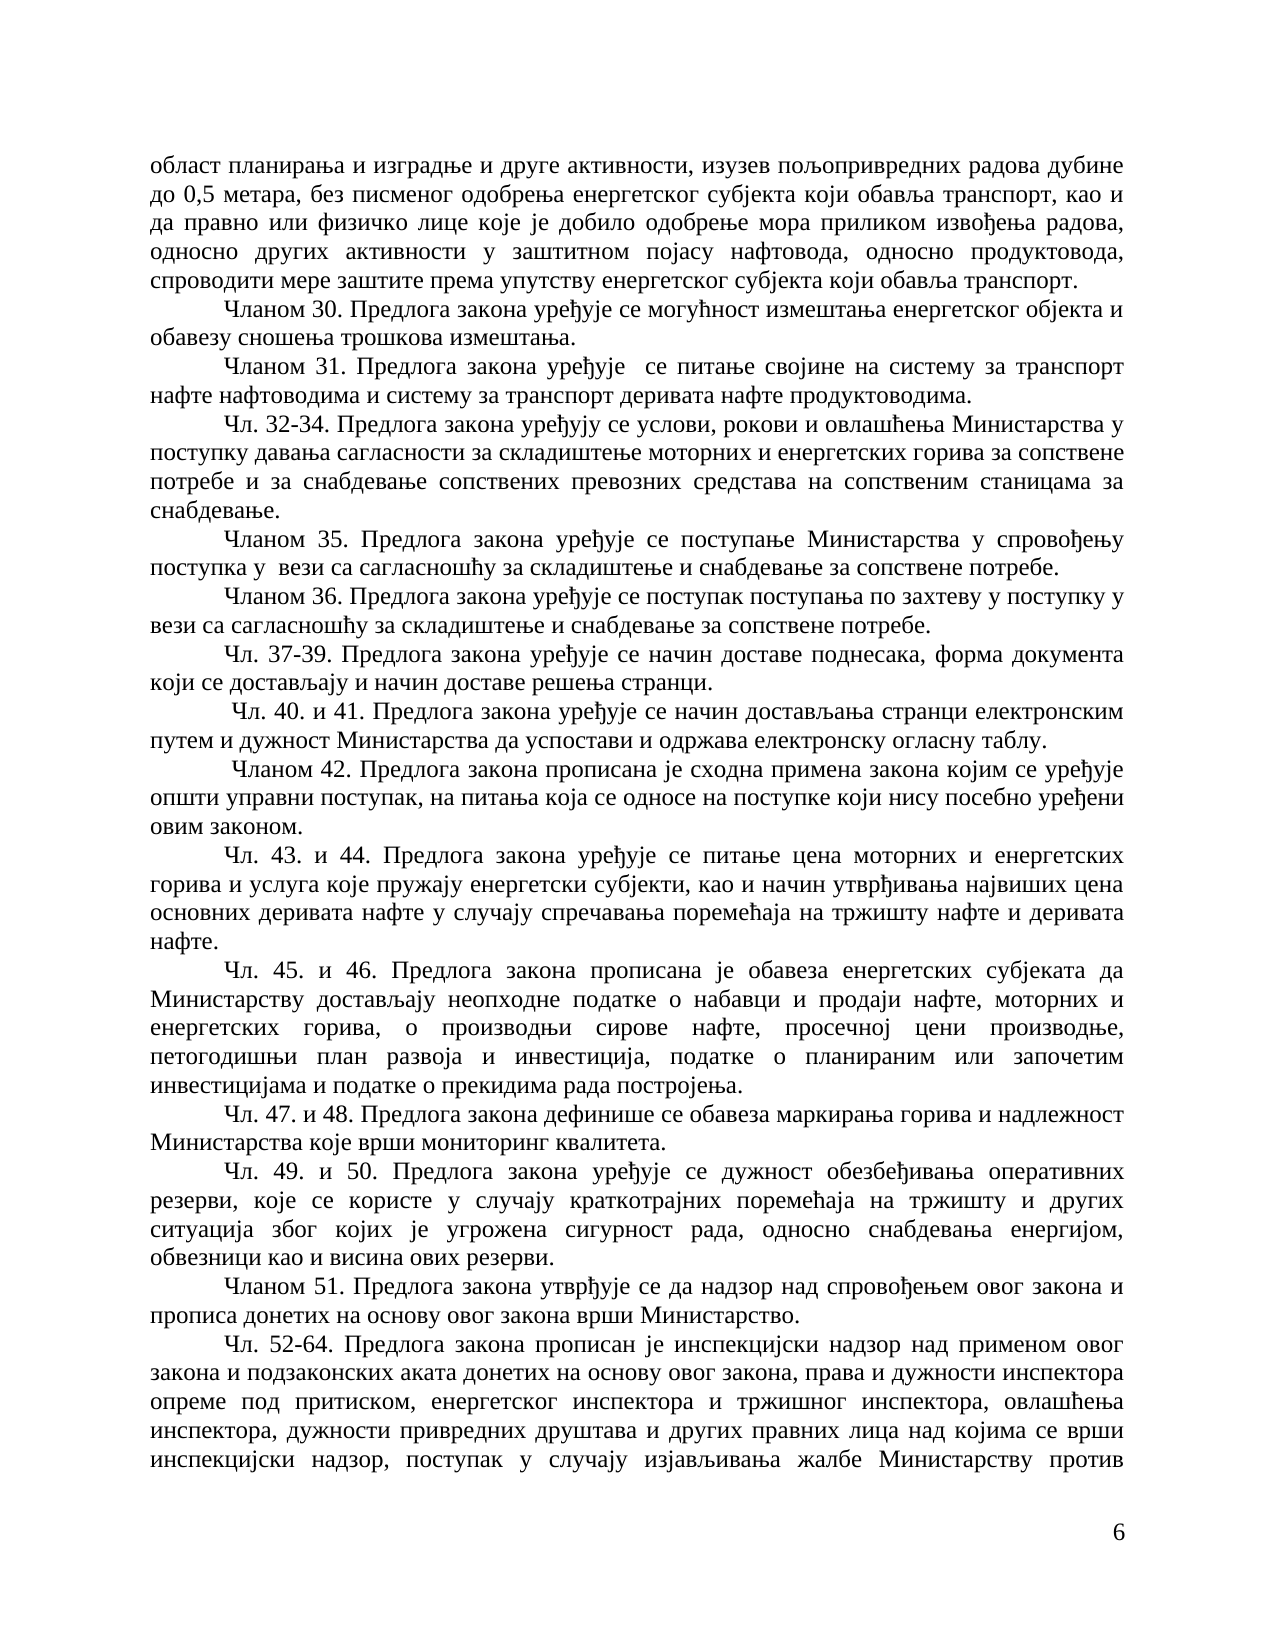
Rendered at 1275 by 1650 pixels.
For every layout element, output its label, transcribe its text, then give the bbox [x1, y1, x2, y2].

text Чл. 43. и 44. Предлога закона уређује се питање цена моторних и енергетских горива и услуга које пружају енергетски субјекти, као и начин утврђивања највиших цена основних деривата нафте у случају спречавања поремећаја на тржишту нафте и деривата нафте. [150, 840, 1125, 955]
text Чланом 35. Предлога закона уређује се поступање Министарства у спровођењу поступка у вези са сагласношћу за складиштење и снабдевање за сопствене потребе. [150, 524, 1125, 581]
text Чланом 30. Предлога закона уређује се могућност измештања енергетског објекта и обавезу сношења трошкова измештања. [150, 294, 1125, 351]
text Чл. 45. и 46. Предлога закона прописана је обавеза енергетских субјеката да Министарству достављају неопходне податке о набавци и продаји нафте, моторних и енергетских горива, о производњи сирове нафте, просечној цени производње, петогодишњи план развоја и инвестиција, податке о планираним или започетим инвестицијама и податке о прекидима рада постројења. [150, 955, 1125, 1099]
text Чланом 51. Предлога закона утврђује се да надзор над спровођењем овог закона и прописа донетих на основу овог закона врши Министарство. [150, 1271, 1125, 1329]
text Чланом 36. Предлога закона уређује се поступак поступања по захтеву у поступку у вези са сагласношћу за складиштење и снабдевање за сопствене потребе. [150, 581, 1125, 639]
text Чланом 42. Предлога закона прописана је сходна примена закона којим се уређује општи управни поступак, на питања која се односе на поступке који нису посебно уређени овим законом. [150, 754, 1125, 840]
text Чланом 31. Предлога закона уређује се питање својине на систему за транспорт нафте нафтоводима и систему за транспорт деривата нафте продуктоводима. [150, 351, 1125, 409]
text Чл. 47. и 48. Предлога закона дефинише се обавеза маркирања горива и надлежност Министарства које врши мониторинг квалитета. [150, 1099, 1125, 1156]
text Чл. 40. и 41. Предлога закона уређује се начин достављања странци електронским путем и дужност Министарства да успостави и одржава електронску огласну таблу. [150, 696, 1125, 754]
text Чл. 37-39. Предлога закона уређује се начин доставе поднесака, форма документа који се достављају и начин доставе решења странци. [150, 639, 1125, 696]
text Чл. 32-34. Предлога закона уређују се услови, рокови и овлашћења Министарства у поступку давања сагласности за складиштење моторних и енергетских горива за сопствене потребе и за снабдевање сопствених превозних средстава на сопственим станицама за снабдевање. [150, 409, 1125, 524]
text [150, 150, 1125, 294]
text Чл. 49. и 50. Предлога закона уређује се дужност обезбеђивања оперативних резерви, које се користе у случају краткотрајних поремећаја на тржишту и других ситуација због којих је угрожена сигурност рада, односно снабдевања енергијом, обвезници као и висина ових резерви. [150, 1156, 1125, 1271]
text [150, 1329, 1125, 1472]
